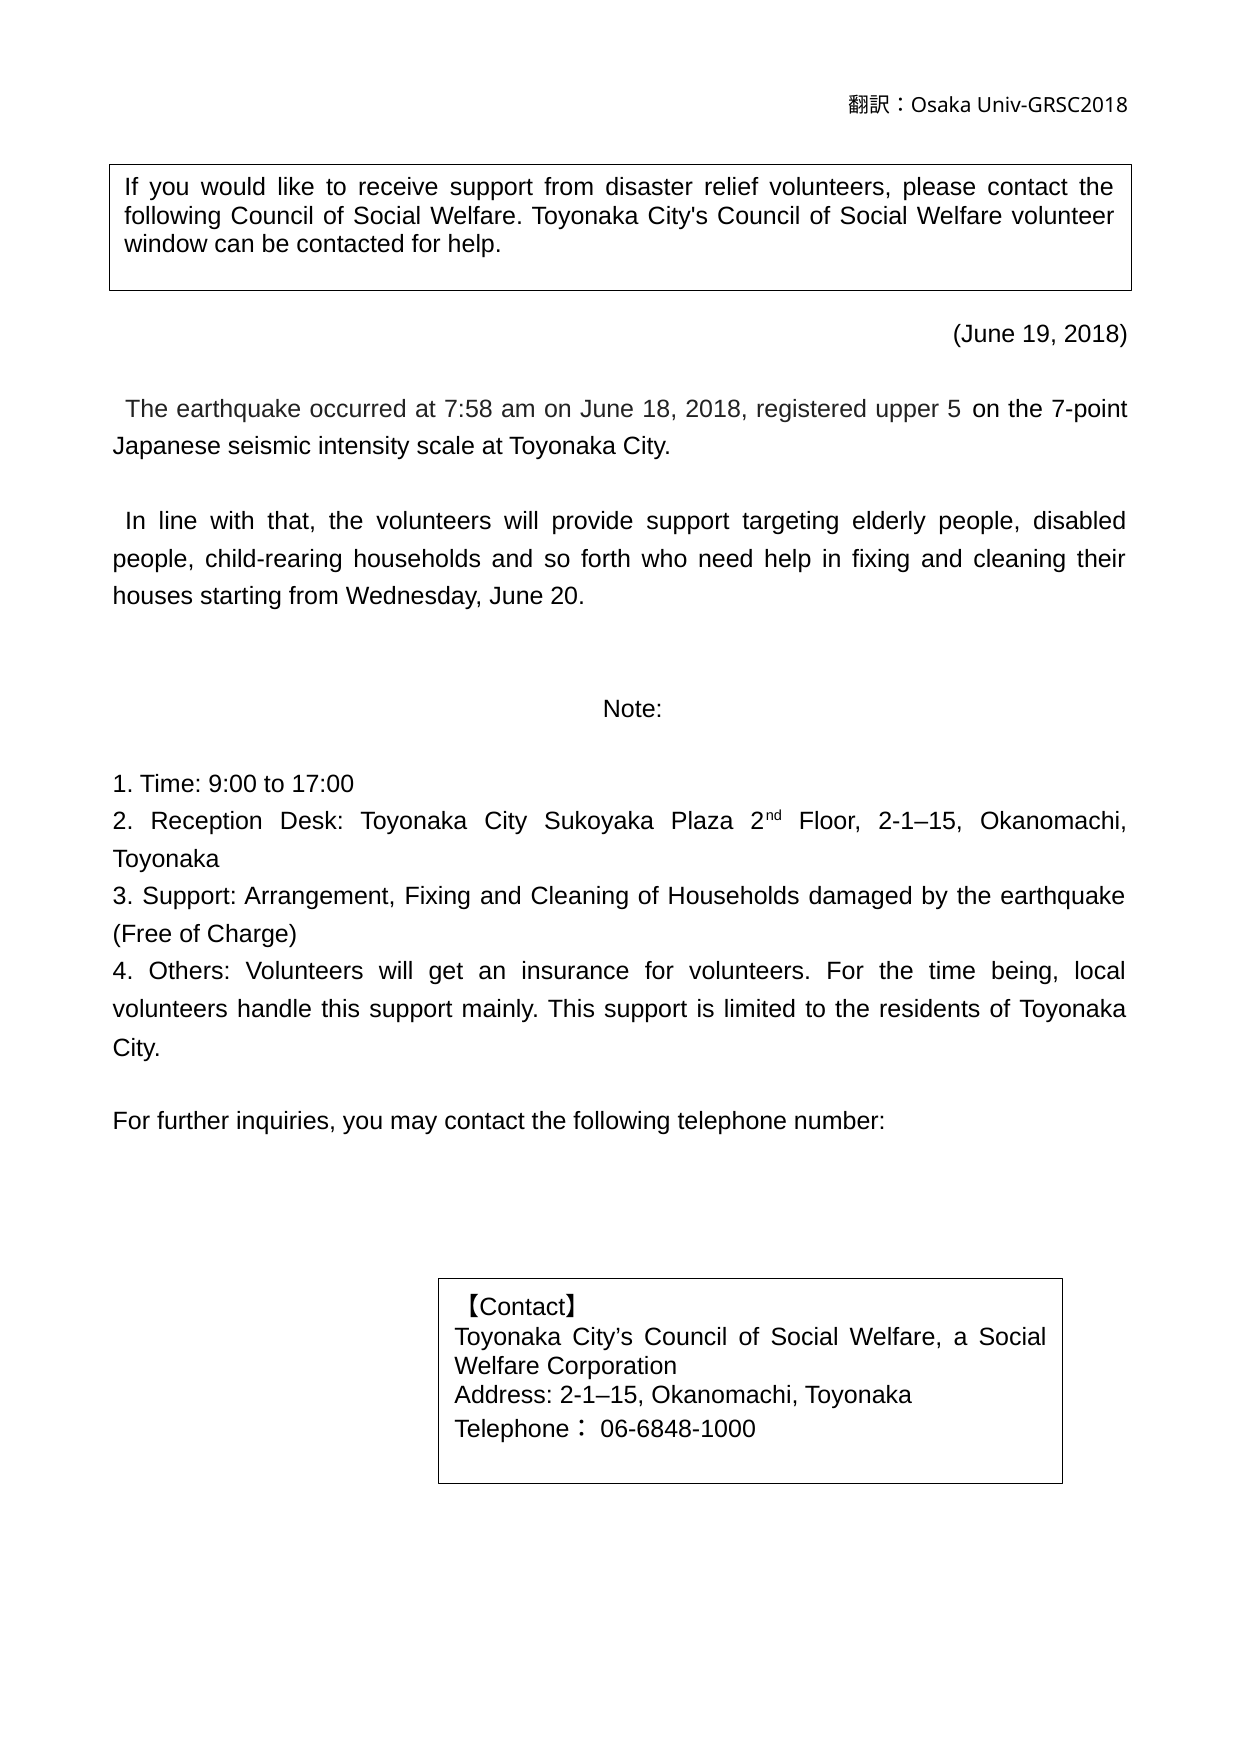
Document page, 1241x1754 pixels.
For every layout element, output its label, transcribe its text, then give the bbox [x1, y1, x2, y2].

text The earthquake occurred at 7:58 am on June 18, 2018, registered upper 5 on the 7-point Japanese seismic intensity scale at Toyonaka City. [112, 389, 1128, 464]
text 2. Reception Desk: Toyonaka City Sukoyaka Plaza 2nd Floor, 2-1–15, Okanomachi, Toyonaka [112, 802, 1128, 877]
text (June 19, 2018) [112, 314, 1128, 352]
text For further inquiries, you may contact the following telephone number: [112, 1102, 1128, 1139]
text In line with that, the volunteers will provide support targeting elderly people, disabled people, child-rearing households and so forth who need help in fixing and cleaning their houses starting from Wednesday, June 20. [112, 502, 1128, 614]
text 1. Time: 9:00 to 17:00 [112, 764, 1128, 802]
text Note: [112, 689, 1128, 727]
text 4. Others: Volunteers will get an insurance for volunteers. For the time being, local volunteers handle this support mainly. This support is limited to the residents of Toyonaka City. [112, 952, 1128, 1064]
text 3. Support: Arrangement, Fixing and Cleaning of Households damaged by the earthquake (Free of Charge) [112, 877, 1128, 952]
